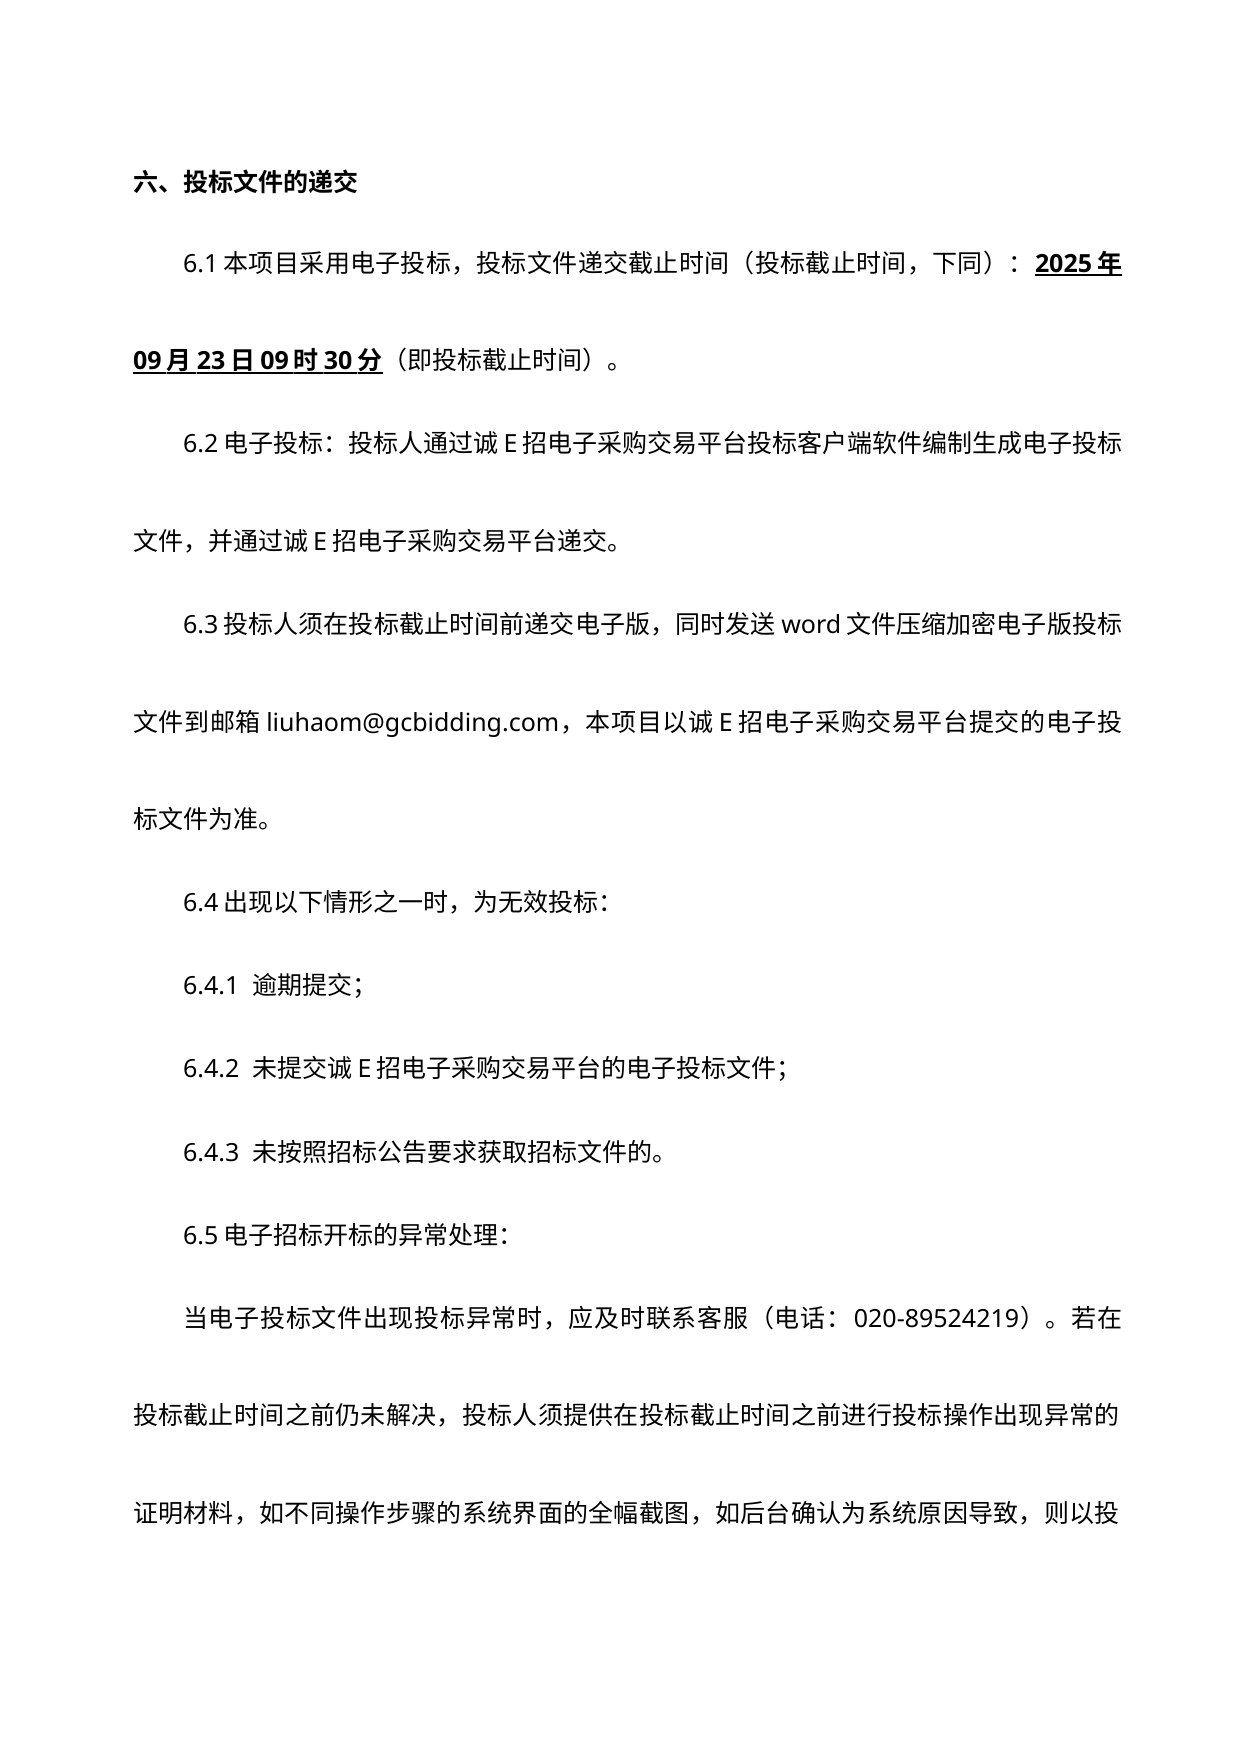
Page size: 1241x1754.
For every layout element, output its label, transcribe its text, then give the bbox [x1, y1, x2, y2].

text 6.5电子招标开标的异常处理： [133, 1201, 1122, 1266]
text 六、投标文件的递交 [133, 162, 1122, 198]
text 6.4.2 未提交诚E招电子采购交易平台的电子投标文件； [133, 1034, 1122, 1099]
text 6.4出现以下情形之一时，为无效投标： [133, 868, 1122, 933]
text 6.1本项目采用电子投标，投标文件递交截止时间（投标截止时间，下同）：2025年09月23日09时30分（即投标截止时间）。 [133, 229, 1122, 391]
text 6.3投标人须在投标截止时间前递交电子版，同时发送word文件压缩加密电子版投标文件到邮箱liuhaom@gcbidding.com，本项目以诚E招电子采购交易平台提交的电子投标文件为准。 [133, 590, 1122, 850]
text 6.4.1 逾期提交； [133, 951, 1122, 1016]
text 6.4.3 未按照招标公告要求获取招标文件的。 [133, 1118, 1122, 1183]
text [133, 1284, 1122, 1544]
text 6.2电子投标：投标人通过诚E招电子采购交易平台投标客户端软件编制生成电子投标文件，并通过诚E招电子采购交易平台递交。 [133, 409, 1122, 572]
